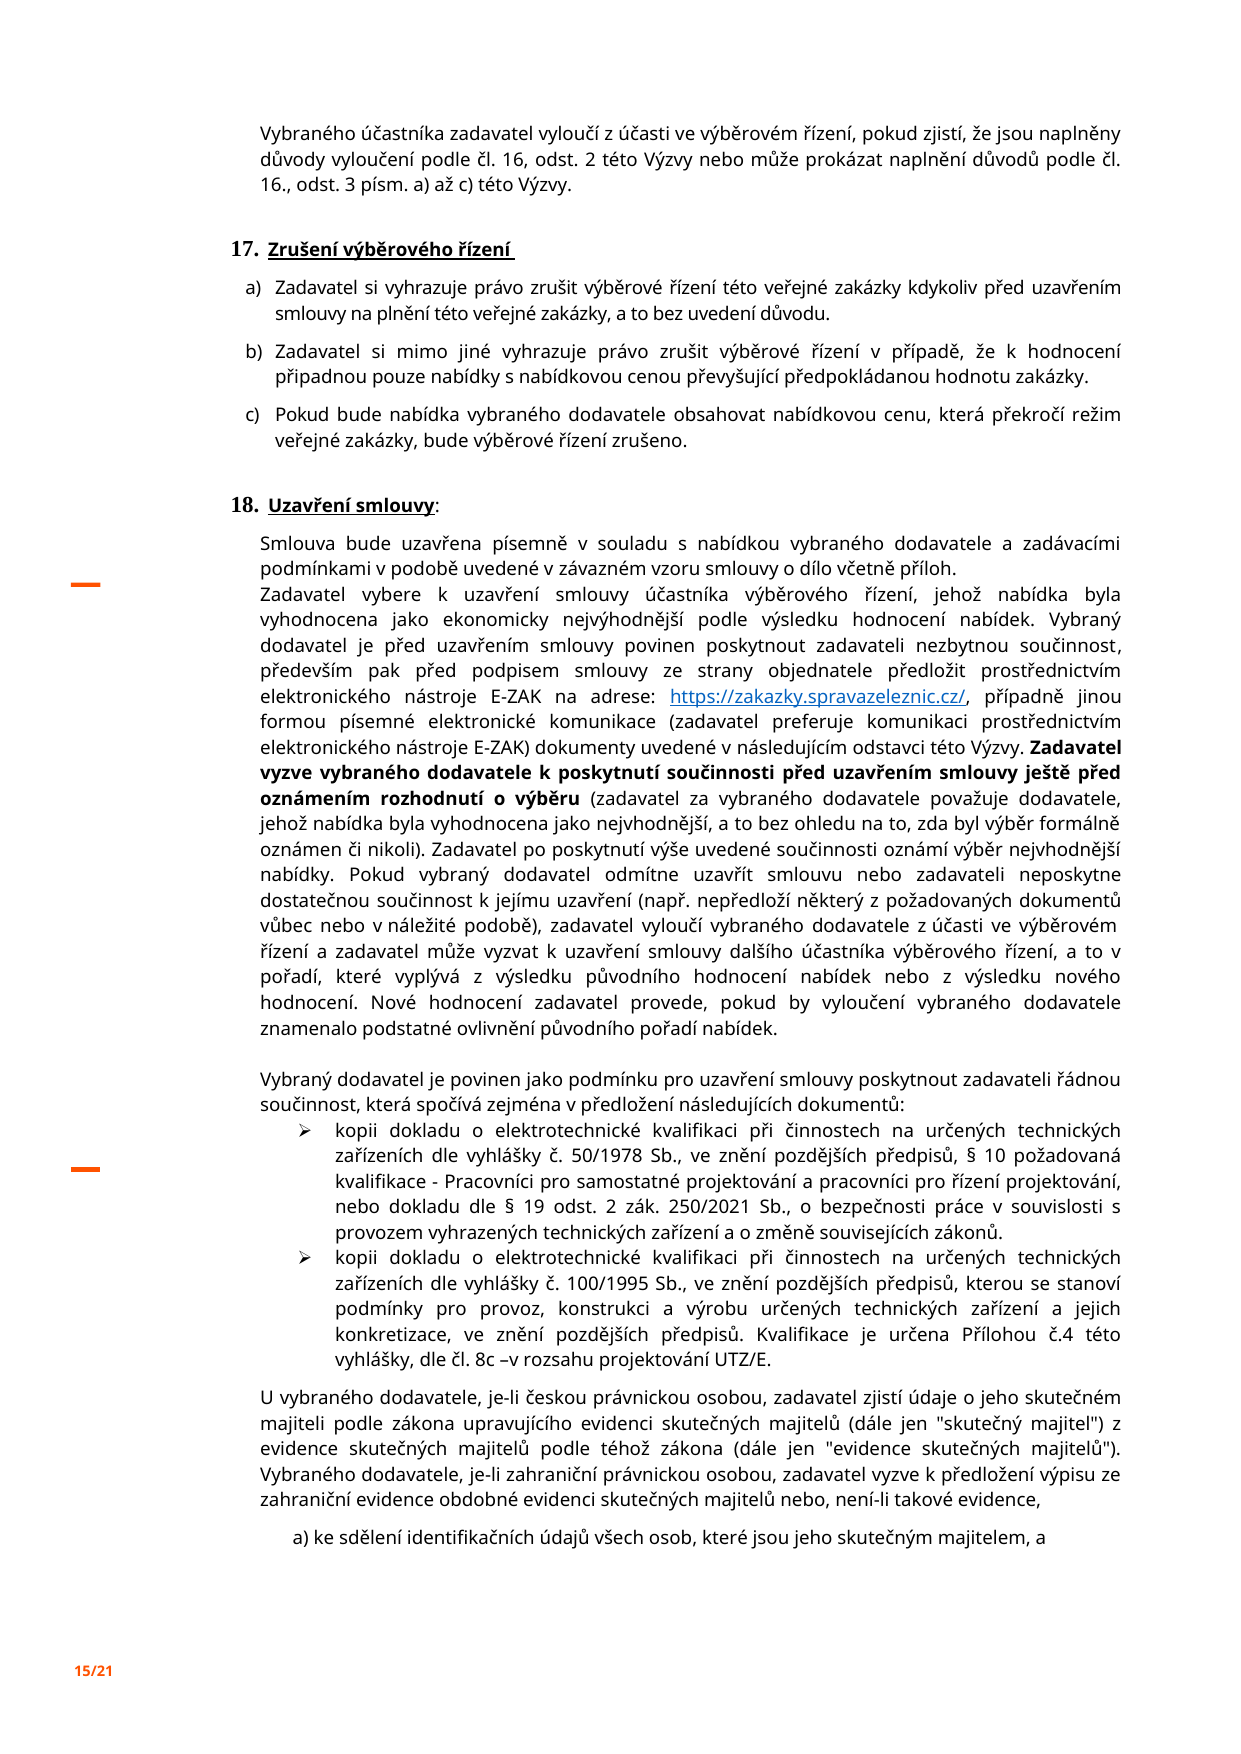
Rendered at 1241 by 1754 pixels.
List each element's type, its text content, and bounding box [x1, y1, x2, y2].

text Smlouva bude uzavřena písemně v souladu s nabídkou vybraného dodavatele a zadávacími podmínkami v podobě uvedené v závazném vzoru smlouvy o dílo včetně příloh. [260, 530, 1122, 581]
text Vybraný dodavatel je povinen jako podmínku pro uzavření smlouvy poskytnout zadavateli řádnou součinnost, která spočívá zejména v předložení následujících dokumentů: [260, 1066, 1122, 1117]
list Zadavatel si mimo jiné vyhrazuje právo zrušit výběrové řízení v případě, že k hodnocení připadnou pouze nabídky s nabídkovou cenou převyšující předpokládanou hodnotu zakázky. [245, 338, 1122, 389]
list Zadavatel si vyhrazuje právo zrušit výběrové řízení této veřejné zakázky kdykoliv před uzavřením smlouvy na plnění této veřejné zakázky, a to bez uvedení důvodu. [245, 274, 1122, 326]
text a) ke sdělení identifikačních údajů všech osob, které jsou jeho skutečným majitelem, a [292, 1525, 1122, 1550]
text U vybraného dodavatele, je-li českou právnickou osobou, zadavatel zjistí údaje o jeho skutečném majiteli podle zákona upravujícího evidenci skutečných majitelů (dále jen "skutečný majitel") z evidence skutečných majitelů podle téhož zákona (dále jen "evidence skutečných majitelů"). Vybraného dodavatele, je-li zahraniční právnickou osobou, zadavatel vyzve k předložení výpisu ze zahraniční evidence obdobné evidenci skutečných majitelů nebo, není-li takové evidence, [260, 1384, 1122, 1512]
text Vybraného účastníka zadavatel vyloučí z účasti ve výběrovém řízení, pokud zjistí, že jsou naplněny důvody vyloučení podle čl. 16, odst. 2 této Výzvy nebo může prokázat naplnění důvodů podle čl. 16., odst. 3 písm. a) až c) této Výzvy. [260, 121, 1122, 197]
list kopii dokladu o elektrotechnické kvalifikaci při činnostech na určených technických zařízeních dle vyhlášky č. 50/1978 Sb., ve znění pozdějších předpisů, § 10 požadovaná kvalifikace - Pracovníci pro samostatné projektování a pracovníci pro řízení projektování, nebo dokladu dle § 19 odst. 2 zák. 250/2021 Sb., o bezpečnosti práce v souvislosti s provozem vyhrazených technických zařízení a o změně souvisejících zákonů. [297, 1117, 1122, 1244]
text Zadavatel vybere k uzavření smlouvy účastníka výběrového řízení, jehož nabídka byla vyhodnocena jako ekonomicky nejvýhodnější podle výsledku hodnocení nabídek. Vybraný dodavatel je před uzavřením smlouvy povinen poskytnout zadavateli nezbytnou součinnost, především pak před podpisem smlouvy ze strany objednatele předložit prostřednictvím elektronického nástroje E-ZAK na adrese: https://zakazky.spravazeleznic.cz/, případně jinou formou písemné elektronické komunikace (zadavatel preferuje komunikaci prostřednictvím elektronického nástroje E-ZAK) dokumenty uvedené v následujícím odstavci této Výzvy. Zadavatel vyzve vybraného dodavatele k poskytnutí součinnosti před uzavřením smlouvy ještě před oznámením rozhodnutí o výběru (zadavatel za vybraného dodavatele považuje dodavatele, jehož nabídka byla vyhodnocena jako nejvhodnější, a to bez ohledu na to, zda byl výběr formálně oznámen či nikoli). Zadavatel po poskytnutí výše uvedené součinnosti oznámí výběr nejvhodnější nabídky. Pokud vybraný dodavatel odmítne uzavřít smlouvu nebo zadavateli neposkytne dostatečnou součinnost k jejímu uzavření (např. nepředloží některý z požadovaných dokumentů vůbec nebo v náležité podobě), zadavatel vyloučí vybraného dodavatele z účasti ve výběrovém řízení a zadavatel může vyzvat k uzavření smlouvy dalšího účastníka výběrového řízení, a to v pořadí, které vyplývá z výsledku původního hodnocení nabídek nebo z výsledku nového hodnocení. Nové hodnocení zadavatel provede, pokud by vyloučení vybraného dodavatele znamenalo podstatné ovlivnění původního pořadí nabídek. [260, 581, 1122, 1040]
list Zrušení výběrového řízení [230, 235, 1122, 262]
list kopii dokladu o elektrotechnické kvalifikaci při činnostech na určených technických zařízeních dle vyhlášky č. 100/1995 Sb., ve znění pozdějších předpisů, kterou se stanoví podmínky pro provoz, konstrukci a výrobu určených technických zařízení a jejich konkretizace, ve znění pozdějších předpisů. Kvalifikace je určena Přílohou č.4 této vyhlášky, dle čl. 8c –v rozsahu projektování UTZ/E. [297, 1244, 1122, 1372]
list Pokud bude nabídka vybraného dodavatele obsahovat nabídkovou cenu, která překročí režim veřejné zakázky, bude výběrové řízení zrušeno. [245, 402, 1122, 453]
list Uzavření smlouvy: [230, 491, 1122, 517]
